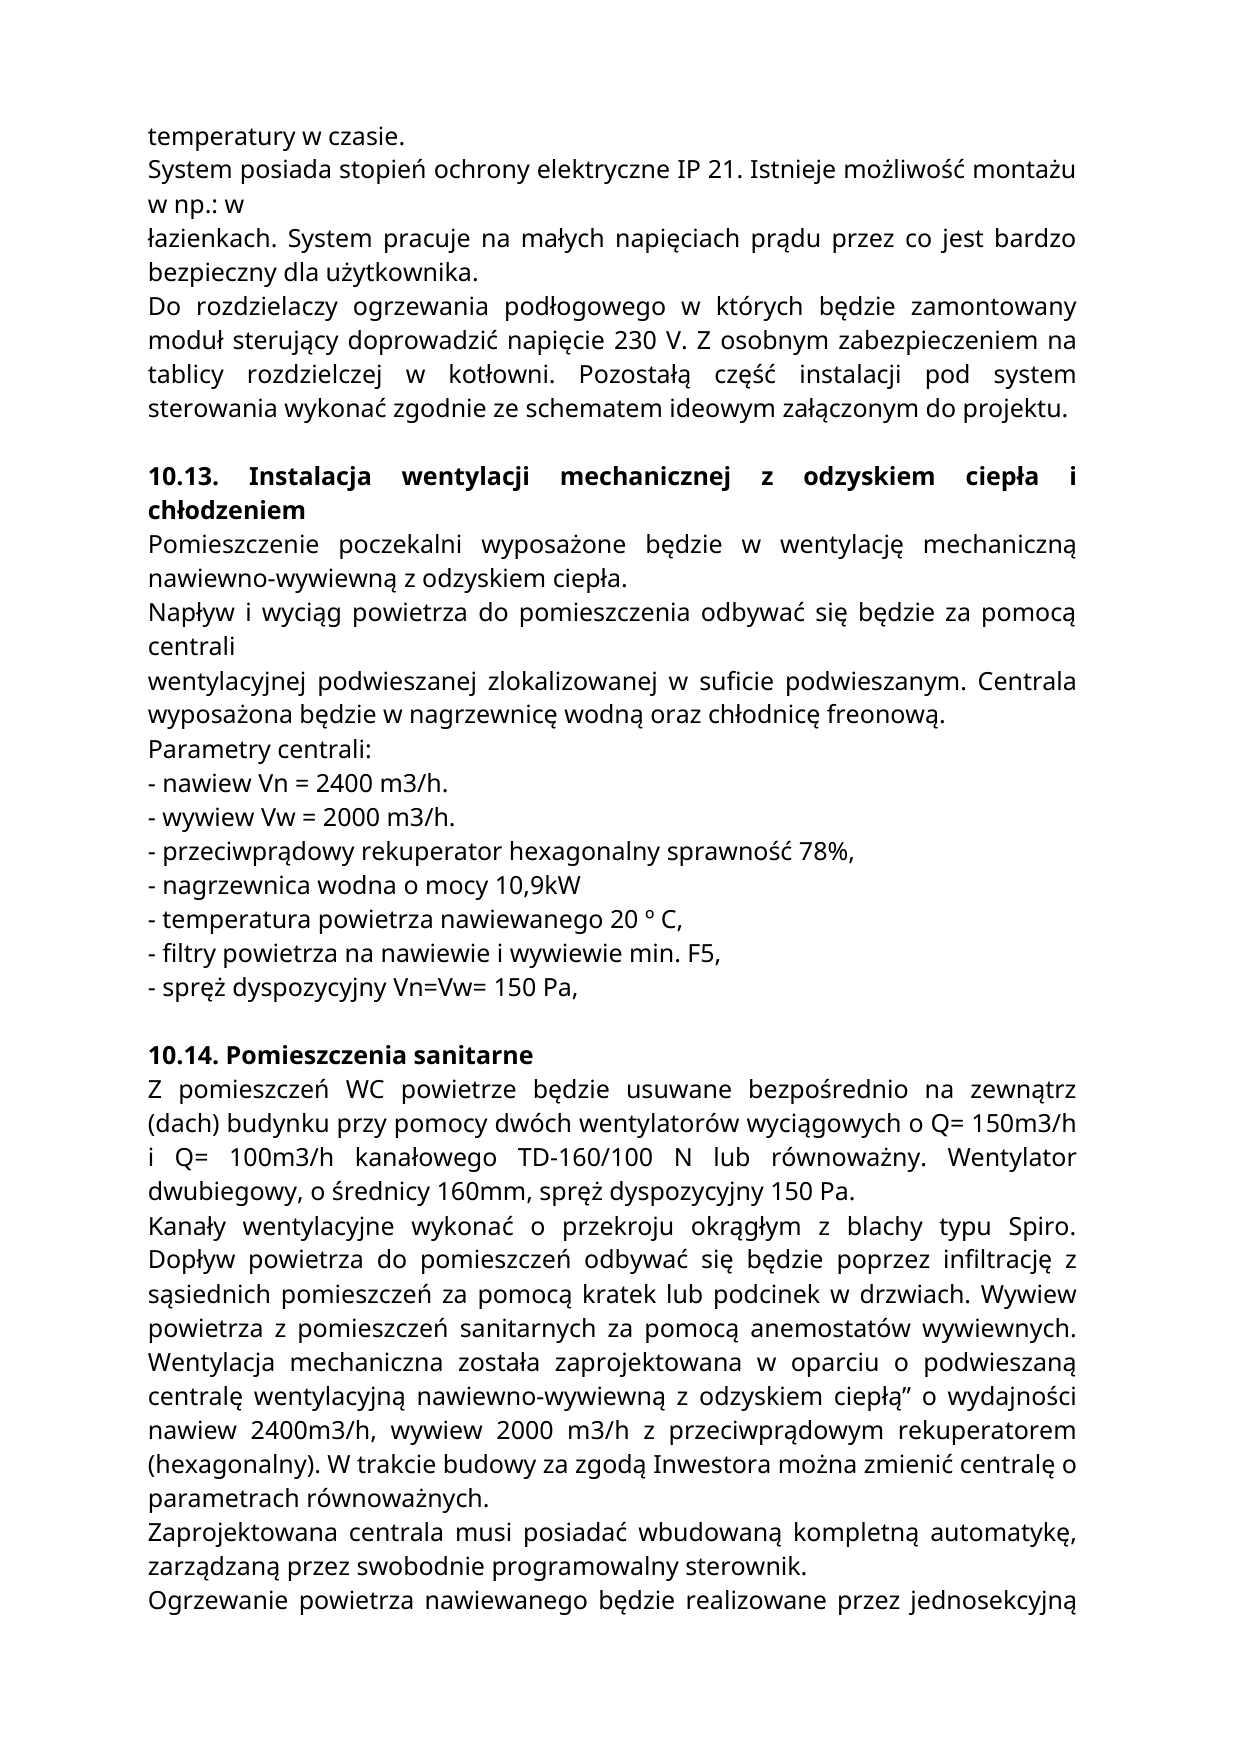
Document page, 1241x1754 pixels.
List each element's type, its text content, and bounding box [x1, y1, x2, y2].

text łazienkach. System pracuje na małych napięciach prądu przez co jest bardzo bezpieczny dla użytkownika. [148, 220, 1078, 288]
text Do rozdzielaczy ogrzewania podłogowego w których będzie zamontowany moduł sterujący doprowadzić napięcie 230 V. Z osobnym zabezpieczeniem na tablicy rozdzielczej w kotłowni. Pozostałą część instalacji pod system sterowania wykonać zgodnie ze schematem ideowym załączonym do projektu. [148, 288, 1078, 425]
text Zaprojektowana centrala musi posiadać wbudowaną kompletną automatykę, zarządzaną przez swobodnie programowalny sterownik. [148, 1515, 1078, 1583]
text - wywiew Vw = 2000 m3/h. [148, 799, 1078, 833]
text Parametry centrali: [148, 731, 1078, 765]
text - nagrzewnica wodna o mocy 10,9kW [148, 867, 1078, 902]
text System posiada stopień ochrony elektryczne IP 21. Istnieje możliwość montażu w np.: w [148, 152, 1078, 220]
text - nawiew Vn = 2400 m3/h. [148, 765, 1078, 799]
text Kanały wentylacyjne wykonać o przekroju okrągłym z blachy typu Spiro. Dopływ powietrza do pomieszczeń odbywać się będzie poprzez infiltrację z sąsiednich pomieszczeń za pomocą kratek lub podcinek w drzwiach. Wywiew powietrza z pomieszczeń sanitarnych za pomocą anemostatów wywiewnych. Wentylacja mechaniczna została zaprojektowana w oparciu o podwieszaną centralę wentylacyjną nawiewno-wywiewną z odzyskiem ciepłą” o wydajności nawiew 2400m3/h, wywiew 2000 m3/h z przeciwprądowym rekuperatorem (hexagonalny). W trakcie budowy za zgodą Inwestora można zmienić centralę o parametrach równoważnych. [148, 1208, 1078, 1515]
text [148, 118, 1078, 152]
text - spręż dyspozycyjny Vn=Vw= 150 Pa, [148, 970, 1078, 1004]
text wentylacyjnej podwieszanej zlokalizowanej w suficie podwieszanym. Centrala wyposażona będzie w nagrzewnicę wodną oraz chłodnicę freonową. [148, 663, 1078, 731]
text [148, 1583, 1078, 1617]
text Pomieszczenie poczekalni wyposażone będzie w wentylację mechaniczną nawiewno-wywiewną z odzyskiem ciepła. [148, 527, 1078, 595]
text 10.13. Instalacja wentylacji mechanicznej z odzyskiem ciepła i chłodzeniem [148, 459, 1078, 527]
text - temperatura powietrza nawiewanego 20 º C, [148, 902, 1078, 936]
text - filtry powietrza na nawiewie i wywiewie min. F5, [148, 936, 1078, 970]
text - przeciwprądowy rekuperator hexagonalny sprawność 78%, [148, 833, 1078, 867]
text 10.14. Pomieszczenia sanitarne [148, 1038, 1078, 1072]
text Napływ i wyciąg powietrza do pomieszczenia odbywać się będzie za pomocą centrali [148, 595, 1078, 663]
text Z pomieszczeń WC powietrze będzie usuwane bezpośrednio na zewnątrz (dach) budynku przy pomocy dwóch wentylatorów wyciągowych o Q= 150m3/h i Q= 100m3/h kanałowego TD-160/100 N lub równoważny. Wentylator dwubiegowy, o średnicy 160mm, spręż dyspozycyjny 150 Pa. [148, 1072, 1078, 1208]
